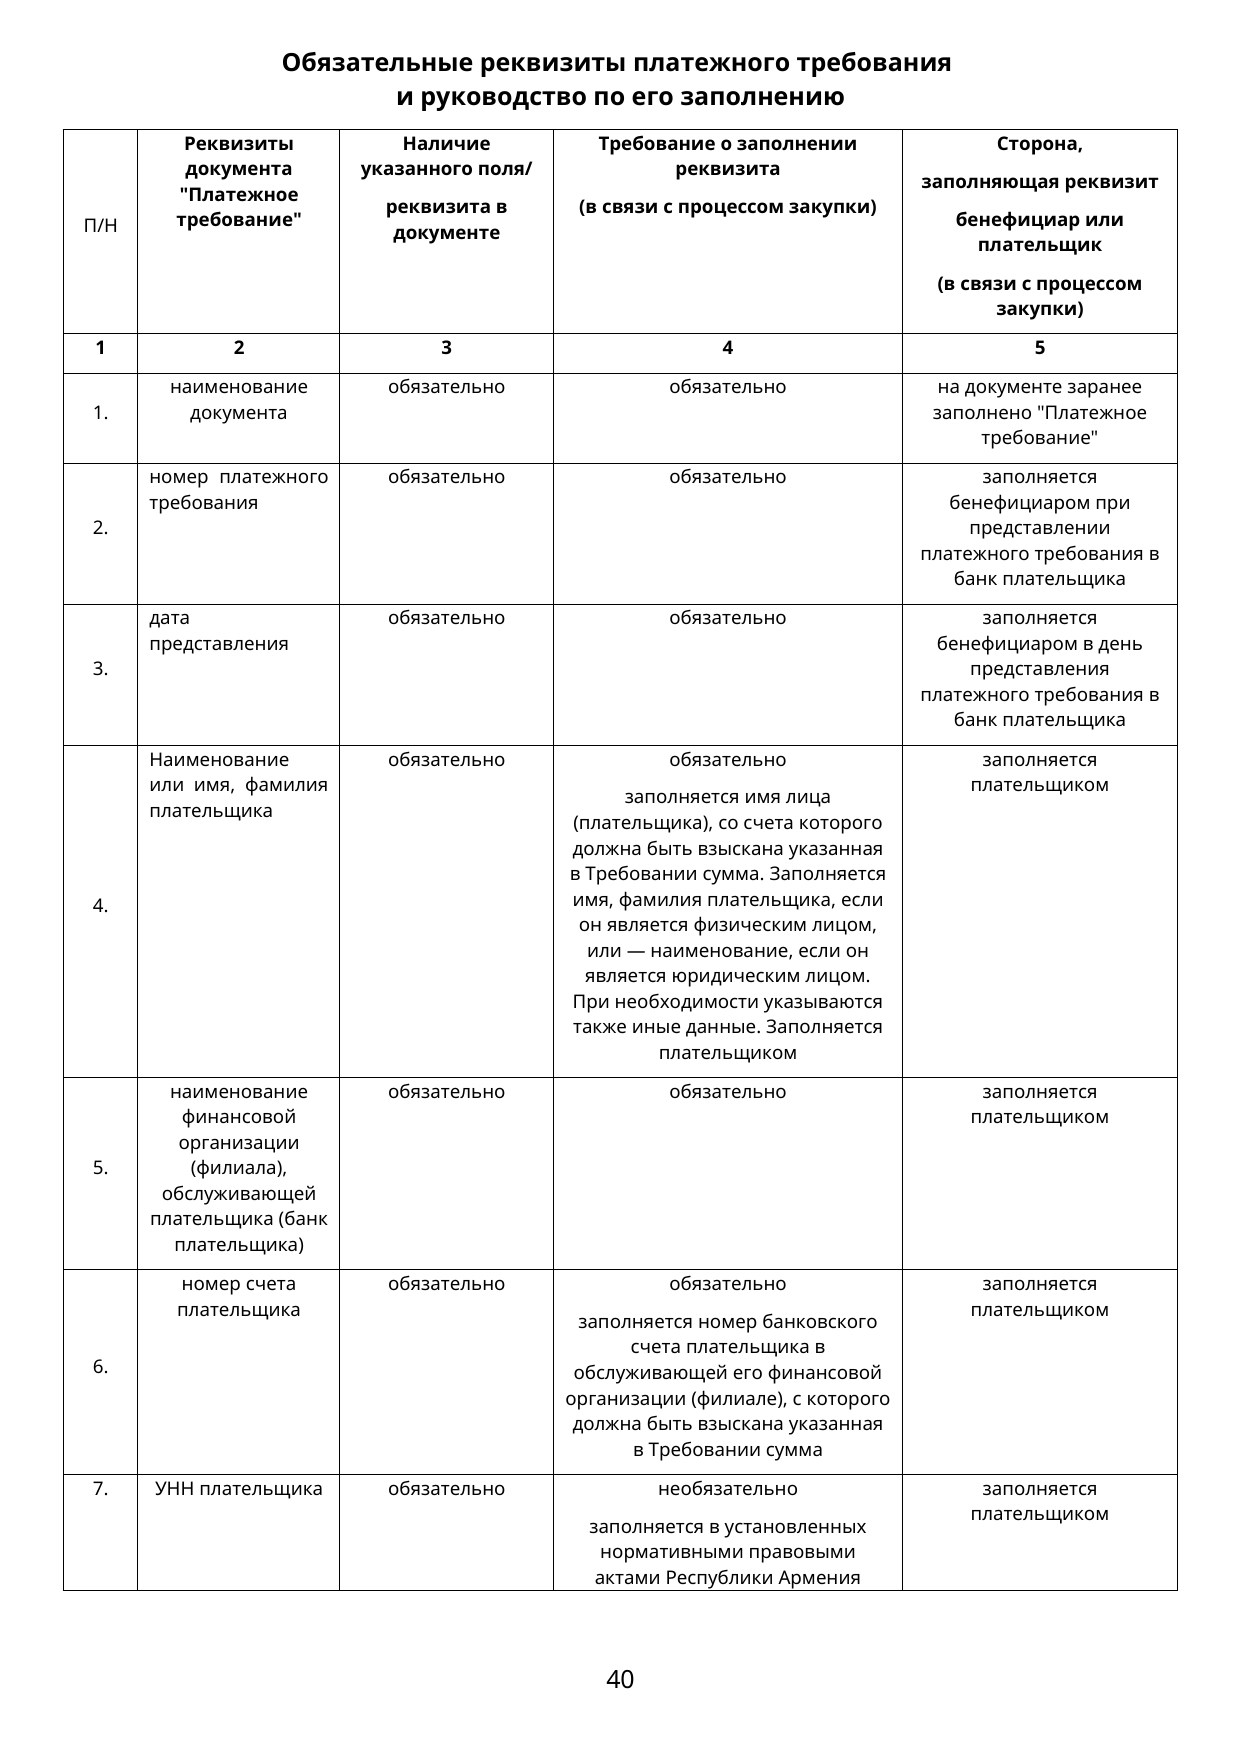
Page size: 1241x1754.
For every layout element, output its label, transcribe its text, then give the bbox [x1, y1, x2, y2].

table_cell обязательно заполняется номер банковского счета плательщика в обслуживающей его финансовой организации (филиале), с которого должна быть взыскана указанная в Требовании сумма [554, 1270, 902, 1474]
table_cell обязательно [340, 605, 553, 745]
table_cell обязательно заполняется имя лица (плательщика), со счета которого должна быть взыскана указанная в Требовании сумма. Заполняется имя, фамилия плательщика, если он является физическим лицом, или — наименование, если он является юридическим лицом. При необходимости указываются также иные данные. Заполняется плательщиком [554, 746, 902, 1077]
table_cell обязательно [554, 374, 902, 462]
table_cell обязательно [340, 1078, 553, 1269]
table_header Требование о заполнении реквизита (в связи с процессом закупки) [554, 130, 902, 333]
table_cell Наименование или имя, фамилия плательщика [138, 746, 339, 1077]
table_cell наименование финансовой организации (филиала), обслуживающей плательщика (банк плательщика) [138, 1078, 339, 1269]
table_cell наименование документа [138, 374, 339, 462]
table_cell номер платежного требования [138, 464, 339, 604]
table_cell на документе заранее заполнено "Платежное требование" [903, 374, 1177, 462]
table_cell заполняется бенефициаром в день представления платежного требования в банк плательщика [903, 605, 1177, 745]
table_cell 5. [64, 1078, 137, 1269]
table_header П/Н [64, 130, 137, 333]
table_cell УНН плательщика [138, 1475, 339, 1589]
table_cell обязательно [340, 1475, 553, 1589]
table_cell 7. [64, 1475, 137, 1589]
table_cell заполняется плательщиком [903, 746, 1177, 1077]
table_cell 3 [340, 334, 553, 372]
table_cell 1 [64, 334, 137, 372]
table_cell 5 [903, 334, 1177, 372]
table_header Наличие указанного поля/ реквизита в документе [340, 130, 553, 333]
table_cell обязательно [554, 605, 902, 745]
table_cell 1. [64, 374, 137, 462]
table_cell обязательно [554, 1078, 902, 1269]
table_cell обязательно [340, 1270, 553, 1474]
table_cell обязательно [340, 464, 553, 604]
table_cell заполняется плательщиком [903, 1270, 1177, 1474]
table_cell 6. [64, 1270, 137, 1474]
table_cell заполняется плательщиком [903, 1078, 1177, 1269]
table_cell обязательно [554, 464, 902, 604]
table_cell обязательно [340, 374, 553, 462]
table_cell заполняется плательщиком [903, 1475, 1177, 1589]
text Обязательные реквизиты платежного требования и руководство по его заполнению [207, 44, 1034, 112]
table_cell заполняется бенефициаром при представлении платежного требования в банк плательщика [903, 464, 1177, 604]
table_cell 4. [64, 746, 137, 1077]
table_header Сторона, заполняющая реквизит бенефициар или плательщик (в связи с процессом закупки) [903, 130, 1177, 333]
table_cell 2. [64, 464, 137, 604]
table_cell дата представления [138, 605, 339, 745]
table_header Реквизиты документа "Платежное требование" [138, 130, 339, 333]
table_cell 4 [554, 334, 902, 372]
table_cell номер счета плательщика [138, 1270, 339, 1474]
table_cell обязательно [340, 746, 553, 1077]
table_cell 3. [64, 605, 137, 745]
table_cell 2 [138, 334, 339, 372]
